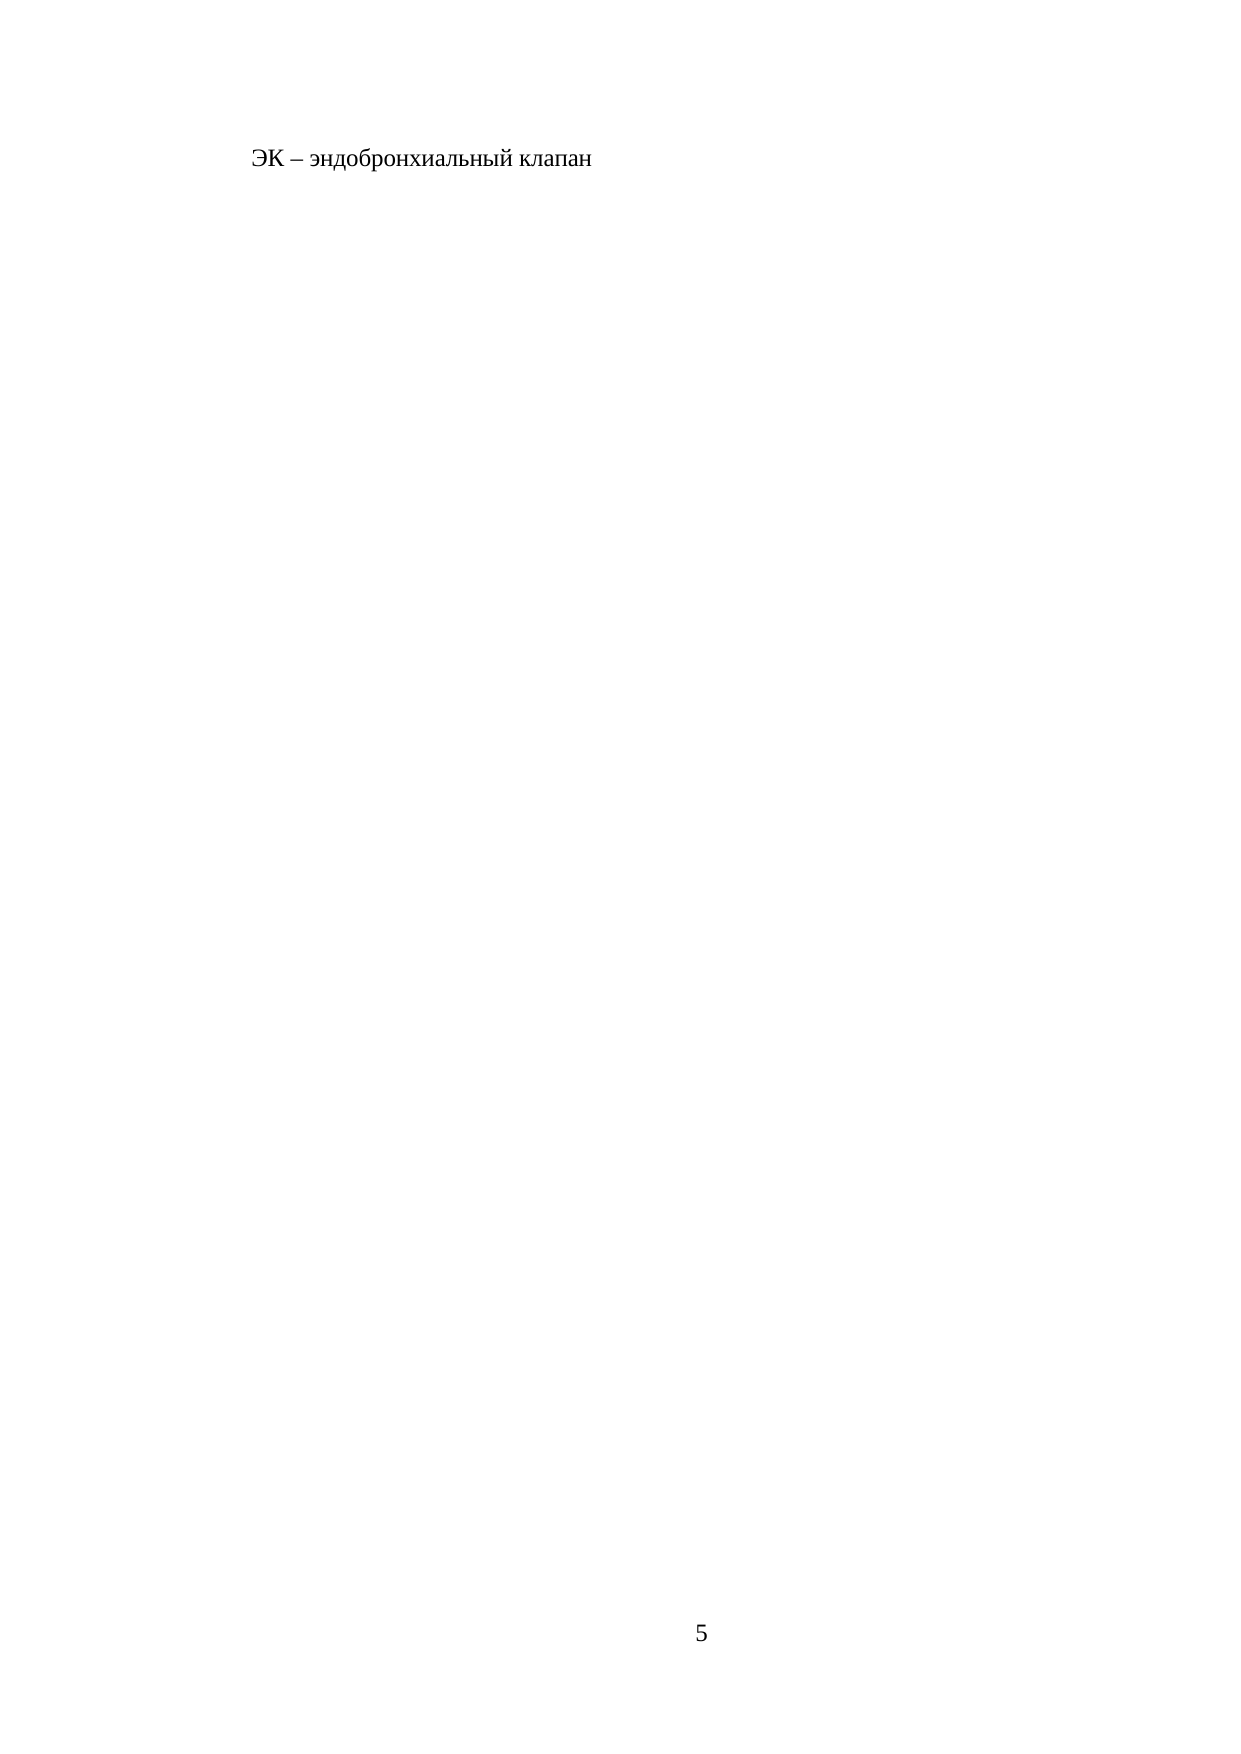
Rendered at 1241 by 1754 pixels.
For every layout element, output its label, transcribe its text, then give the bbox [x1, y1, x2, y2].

text ЭК – эндобронхиальный клапан [251, 143, 1065, 172]
